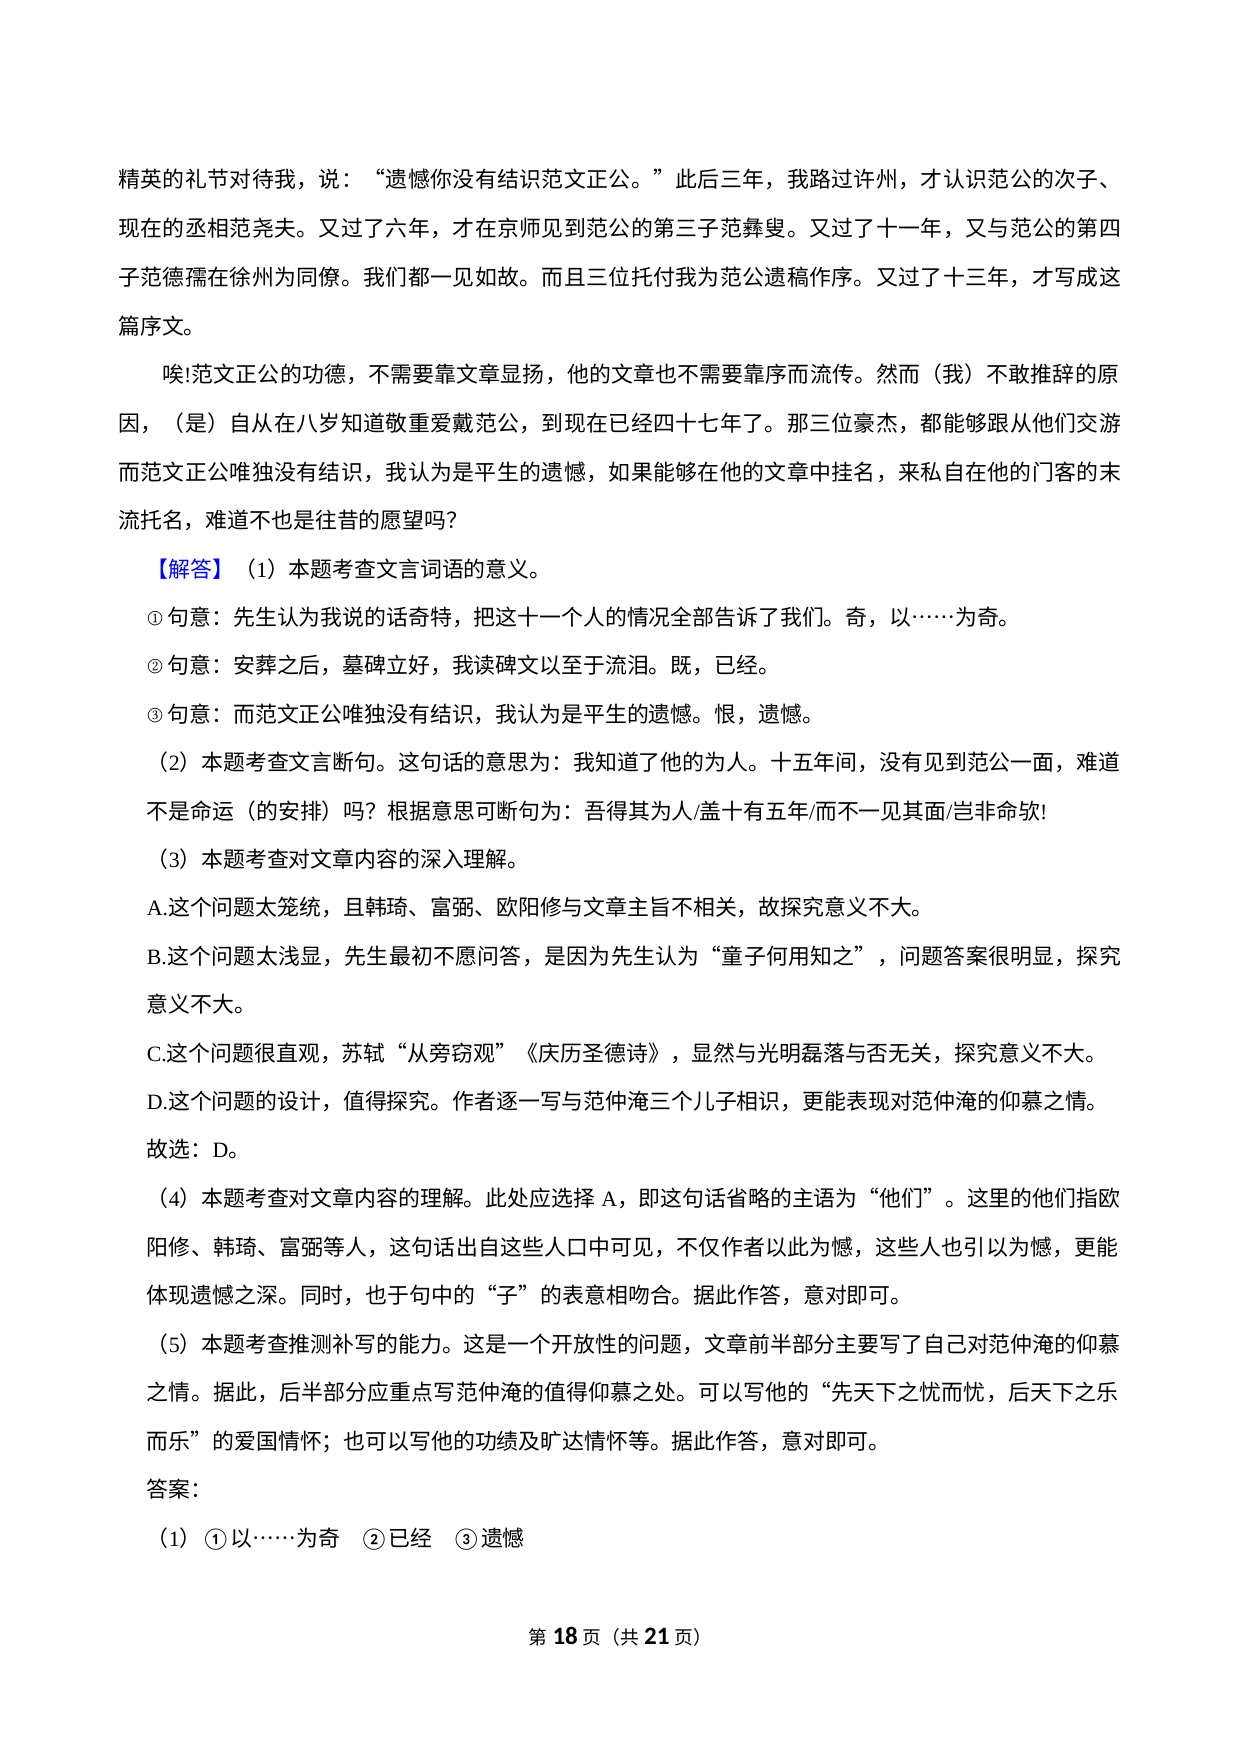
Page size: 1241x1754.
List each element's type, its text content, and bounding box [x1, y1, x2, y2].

text D.这个问题的设计，值得探究。作者逐一写与范仲淹三个儿子相识，更能表现对范仲淹的仰慕之情。 [147, 1084, 1122, 1116]
text （3）本题考查对文章内容的深入理解。 [147, 842, 1122, 874]
text 唉!范文正公的功德，不需要靠文章显扬，他的文章也不需要靠序而流传。然而（我）不敢推辞的原因，（是）自从在八岁知道敬重爱戴范公，到现在已经四十七年了。那三位豪杰，都能够跟从他们交游，而范文正公唯独没有结识，我认为是平生的遗憾，如果能够在他的文章中挂名，来私自在他的门客的末流托名，难道不也是往昔的愿望吗？ [118, 357, 1122, 535]
text ①句意：先生认为我说的话奇特，把这十一个人的情况全部告诉了我们。奇，以……为奇。 [147, 599, 1122, 632]
text （2）本题考查文言断句。这句话的意思为：我知道了他的为人。十五年间，没有见到范公一面，难道不是命运（的安排）吗？根据意思可断句为：吾得其为人/盖十有五年/而不一见其面/岂非命欤! [147, 744, 1122, 826]
text C.这个问题很直观，苏轼“从旁窃观”《庆历圣德诗》，显然与光明磊落与否无关，探究意义不大。 [147, 1035, 1122, 1068]
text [118, 162, 1122, 341]
text （1）①以……为奇 ②已经 ③遗憾 [147, 1520, 1122, 1553]
text A.这个问题太笼统，且韩琦、富弼、欧阳修与文章主旨不相关，故探究意义不大。 [147, 890, 1122, 922]
text 【解答】（1）本题考查文言词语的意义。 [147, 551, 1122, 584]
text B.这个问题太浅显，先生最初不愿问答，是因为先生认为“童子何用知之”，问题答案很明显，探究意义不大。 [147, 938, 1122, 1019]
text ②句意：安葬之后，墓碑立好，我读碑文以至于流泪。既，已经。 [147, 648, 1122, 680]
text （4）本题考查对文章内容的理解。此处应选择A，即这句话省略的主语为“他们”。这里的他们指欧阳修、韩琦、富弼等人，这句话出自这些人口中可见，不仅作者以此为憾，这些人也引以为憾，更能体现遗憾之深。同时，也于句中的“子”的表意相吻合。据此作答，意对即可。 [147, 1180, 1122, 1310]
text 故选：D。 [147, 1132, 1122, 1164]
text 答案： [147, 1472, 1122, 1504]
text （5）本题考查推测补写的能力。这是一个开放性的问题，文章前半部分主要写了自己对范仲淹的仰慕之情。据此，后半部分应重点写范仲淹的值得仰慕之处。可以写他的“先天下之忧而忧，后天下之乐而乐”的爱国情怀；也可以写他的功绩及旷达情怀等。据此作答，意对即可。 [147, 1326, 1122, 1456]
text ③句意：而范文正公唯独没有结识，我认为是平生的遗憾。恨，遗憾。 [147, 696, 1122, 729]
